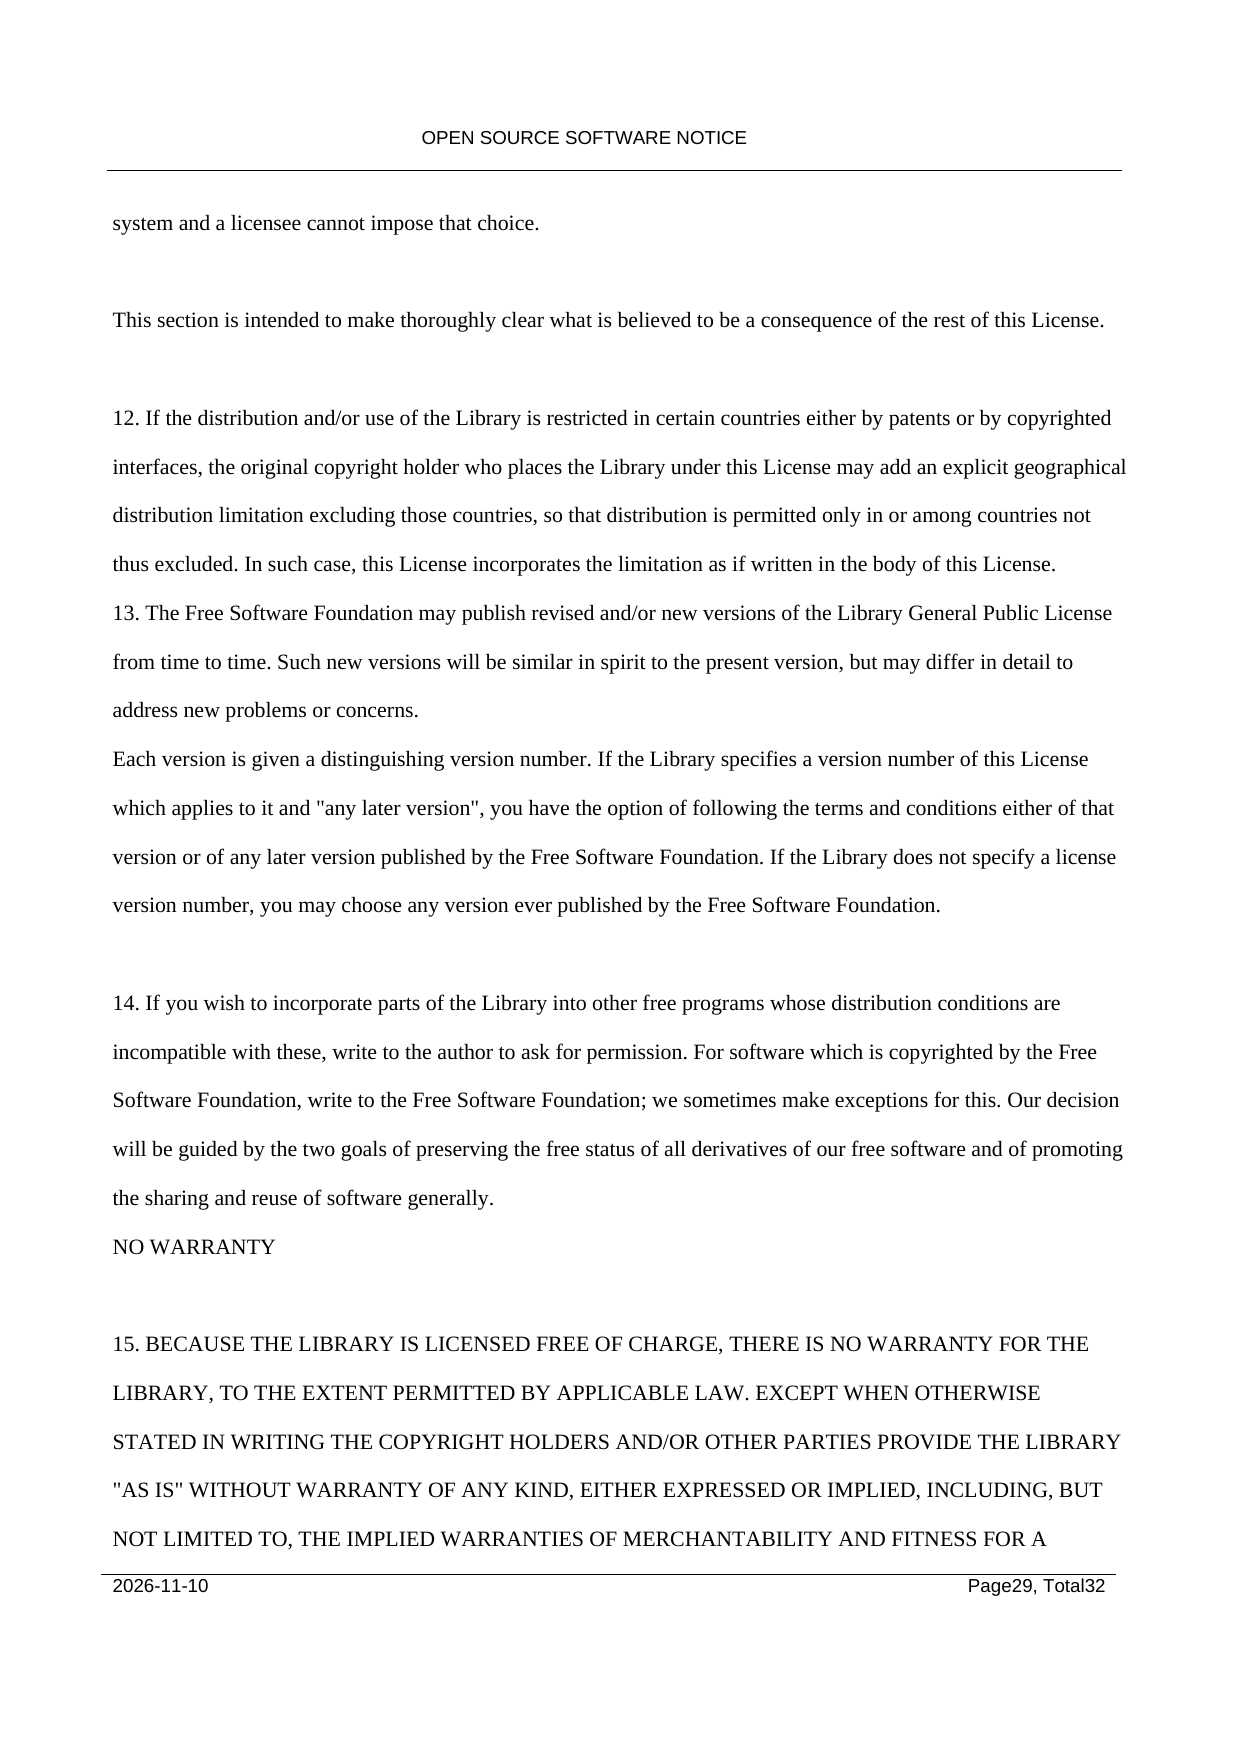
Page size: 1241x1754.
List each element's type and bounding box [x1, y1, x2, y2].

text [112, 206, 1128, 1555]
